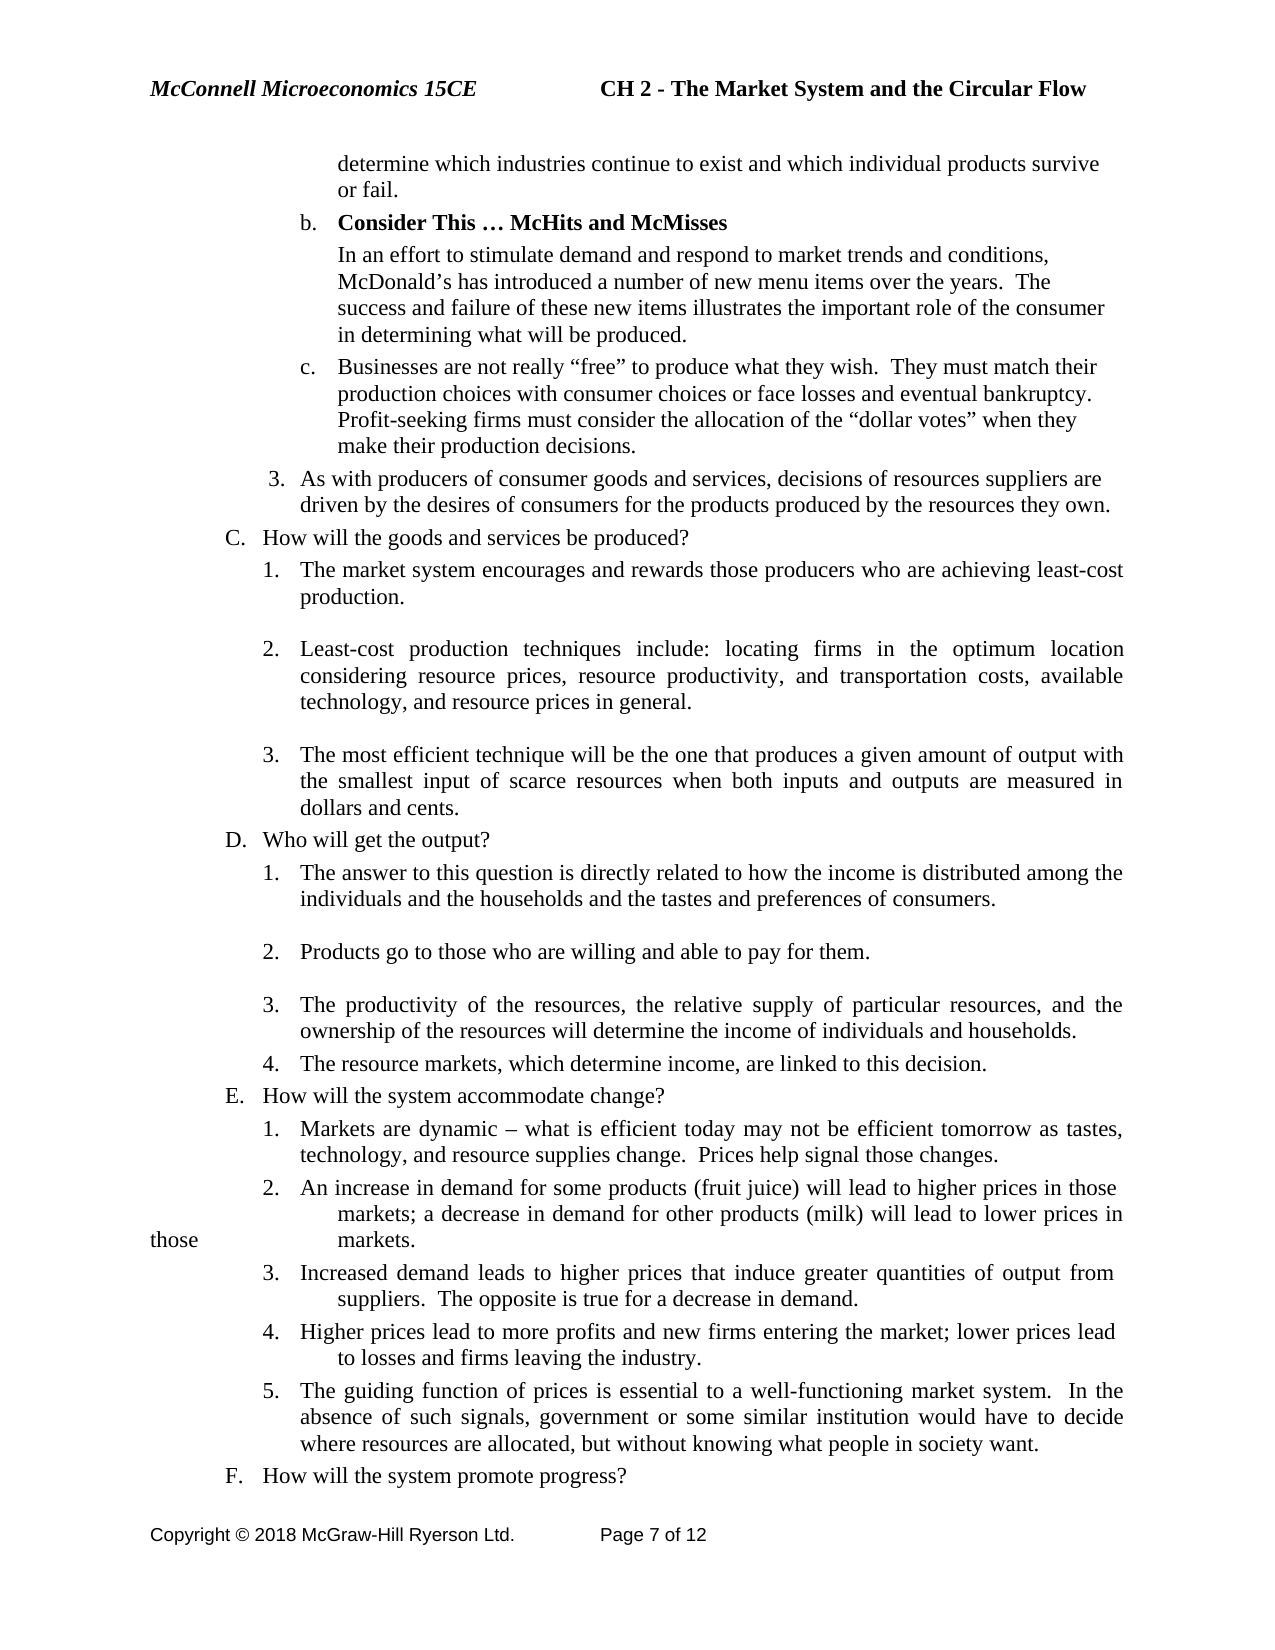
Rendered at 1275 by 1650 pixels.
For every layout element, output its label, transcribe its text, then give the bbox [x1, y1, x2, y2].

text 3. The most efficient technique will be the one that produces a given amount of output with the smallest input of scarce resources when both inputs and outputs are measured in dollars and cents. [262, 741, 1125, 820]
text 1. The market system encourages and rewards those producers who are achieving least-cost production. [262, 556, 1125, 609]
text b. Consider This … McHits and McMisses [262, 209, 1125, 235]
text c. Businesses are not really “free” to produce what they wish. They must match their production choices with consumer choices or face losses and eventual bankruptcy. Profit-seeking firms must consider the allocation of the “dollar votes” when they make their production decisions. [262, 353, 1125, 459]
text 4. The resource markets, which determine income, are linked to this decision. [262, 1049, 1125, 1076]
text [262, 150, 1125, 203]
text In an effort to stimulate demand and respond to market trends and conditions, McDonald’s has introduced a number of new menu items over the years. The success and failure of these new items illustrates the important role of the consumer in determining what will be produced. [262, 242, 1125, 347]
text 2. Least-cost production techniques include: locating firms in the optimum location considering resource prices, resource productivity, and transportation costs, available technology, and resource prices in general. [262, 636, 1125, 714]
text 3. Increased demand leads to higher prices that induce greater quantities of output from suppliers. The opposite is true for a decrease in demand. [150, 1259, 1125, 1312]
text 3. The productivity of the resources, the relative supply of particular resources, and the ownership of the resources will determine the income of individuals and households. [262, 991, 1125, 1043]
text E. How will the system accommodate change? [187, 1082, 1125, 1108]
text 4. Higher prices lead to more profits and new firms entering the market; lower prices lead to losses and firms leaving the industry. [150, 1318, 1125, 1371]
text 1. The answer to this question is directly related to how the income is distributed among the individuals and the households and the tastes and preferences of consumers. [262, 859, 1125, 912]
text C. How will the goods and services be produced? [187, 524, 1125, 550]
text 3. As with producers of consumer goods and services, decisions of resources suppliers are driven by the desires of consumers for the products produced by the resources they own. [262, 465, 1125, 518]
text D. Who will get the output? [187, 826, 1125, 853]
text 2. An increase in demand for some products (fruit juice) will lead to higher prices in those markets; a decrease in demand for other products (milk) will lead to lower prices in those markets. [150, 1174, 1125, 1253]
text 5. The guiding function of prices is essential to a well-functioning market system. In the absence of such signals, government or some similar institution would have to decide where resources are allocated, but without knowing what people in society want. [150, 1377, 1125, 1456]
text F. How will the system promote progress? [150, 1462, 1125, 1489]
text 2. Products go to those who are willing and able to pay for them. [187, 938, 1125, 964]
text 1. Markets are dynamic – what is efficient today may not be efficient tomorrow as tastes, technology, and resource supplies change. Prices help signal those changes. [187, 1115, 1125, 1167]
